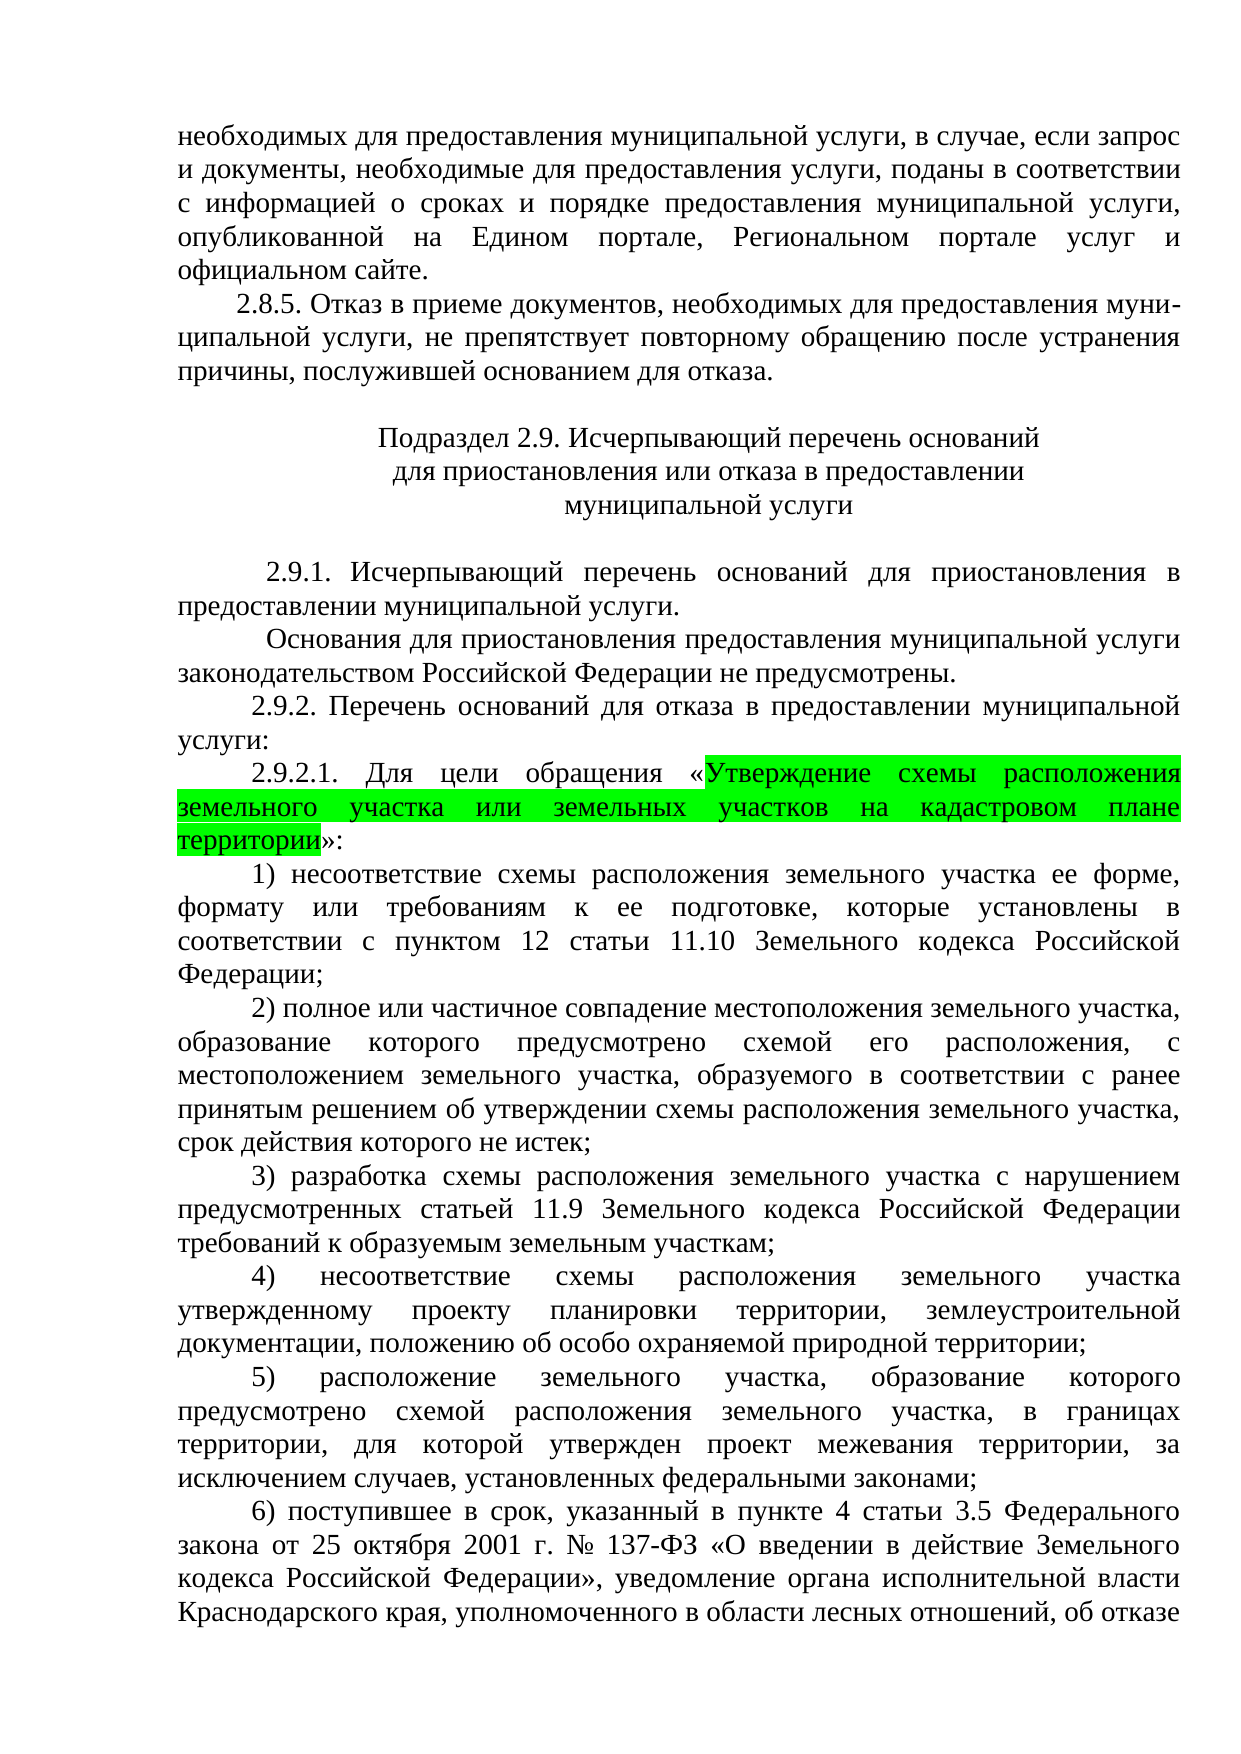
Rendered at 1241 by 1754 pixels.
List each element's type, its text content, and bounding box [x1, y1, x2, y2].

text 5) расположение земельного участка, образование которого предусмотрено схемой расположения земельного участка, в границах территории, для которой утвержден проект межевания территории, за исключением случаев, установленных федеральными законами; [177, 1359, 1181, 1493]
text 2.9.1. Исчерпывающий перечень оснований для приостановления в предоставлении муниципальной услуги. [177, 554, 1181, 621]
text Основания для приостановления предоставления муниципальной услуги законодательством Российской Федерации не предусмотрены. [177, 621, 1181, 688]
text для приостановления или отказа в предоставлении [177, 453, 1181, 487]
text 2) полное или частичное совпадение местоположения земельного участка, образование которого предусмотрено схемой его расположения, с местоположением земельного участка, образуемого в соответствии с ранее принятым решением об утверждении схемы расположения земельного участка, срок действия которого не истек; [177, 990, 1181, 1158]
text 3) разработка схемы расположения земельного участка с нарушением предусмотренных статьей 11.9 Земельного кодекса Российской Федерации требований к образуемым земельным участкам; [177, 1158, 1181, 1258]
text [177, 118, 1181, 286]
text 2.8.5. Отказ в приеме документов, необходимых для предоставления муниципальной услуги, не препятствует повторному обращению после устранения причины, послужившей основанием для отказа. [177, 286, 1181, 386]
text 2.9.2.1. Для цели обращения «Утверждение схемы расположения земельного участка или земельных участков на кадастровом плане территории»: [177, 822, 1181, 856]
text 2.9.2.1. Для цели обращения «Утверждение схемы расположения земельного участка или земельных участков на кадастровом плане территории»: [177, 755, 705, 789]
text Подраздел 2.9. Исчерпывающий перечень оснований [177, 420, 1181, 453]
text муниципальной услуги [177, 487, 1181, 521]
text 4) несоответствие схемы расположения земельного участка утвержденному проекту планировки территории, землеустроительной документации, положению об особо охраняемой природной территории; [177, 1258, 1181, 1359]
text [177, 1493, 1181, 1627]
text 2.9.2. Перечень оснований для отказа в предоставлении муниципальной услуги: [177, 688, 1181, 755]
text 1) несоответствие схемы расположения земельного участка ее форме, формату или требованиям к ее подготовке, которые установлены в соответствии с пунктом 12 статьи 11.10 Земельного кодекса Российской Федерации; [177, 856, 1181, 990]
